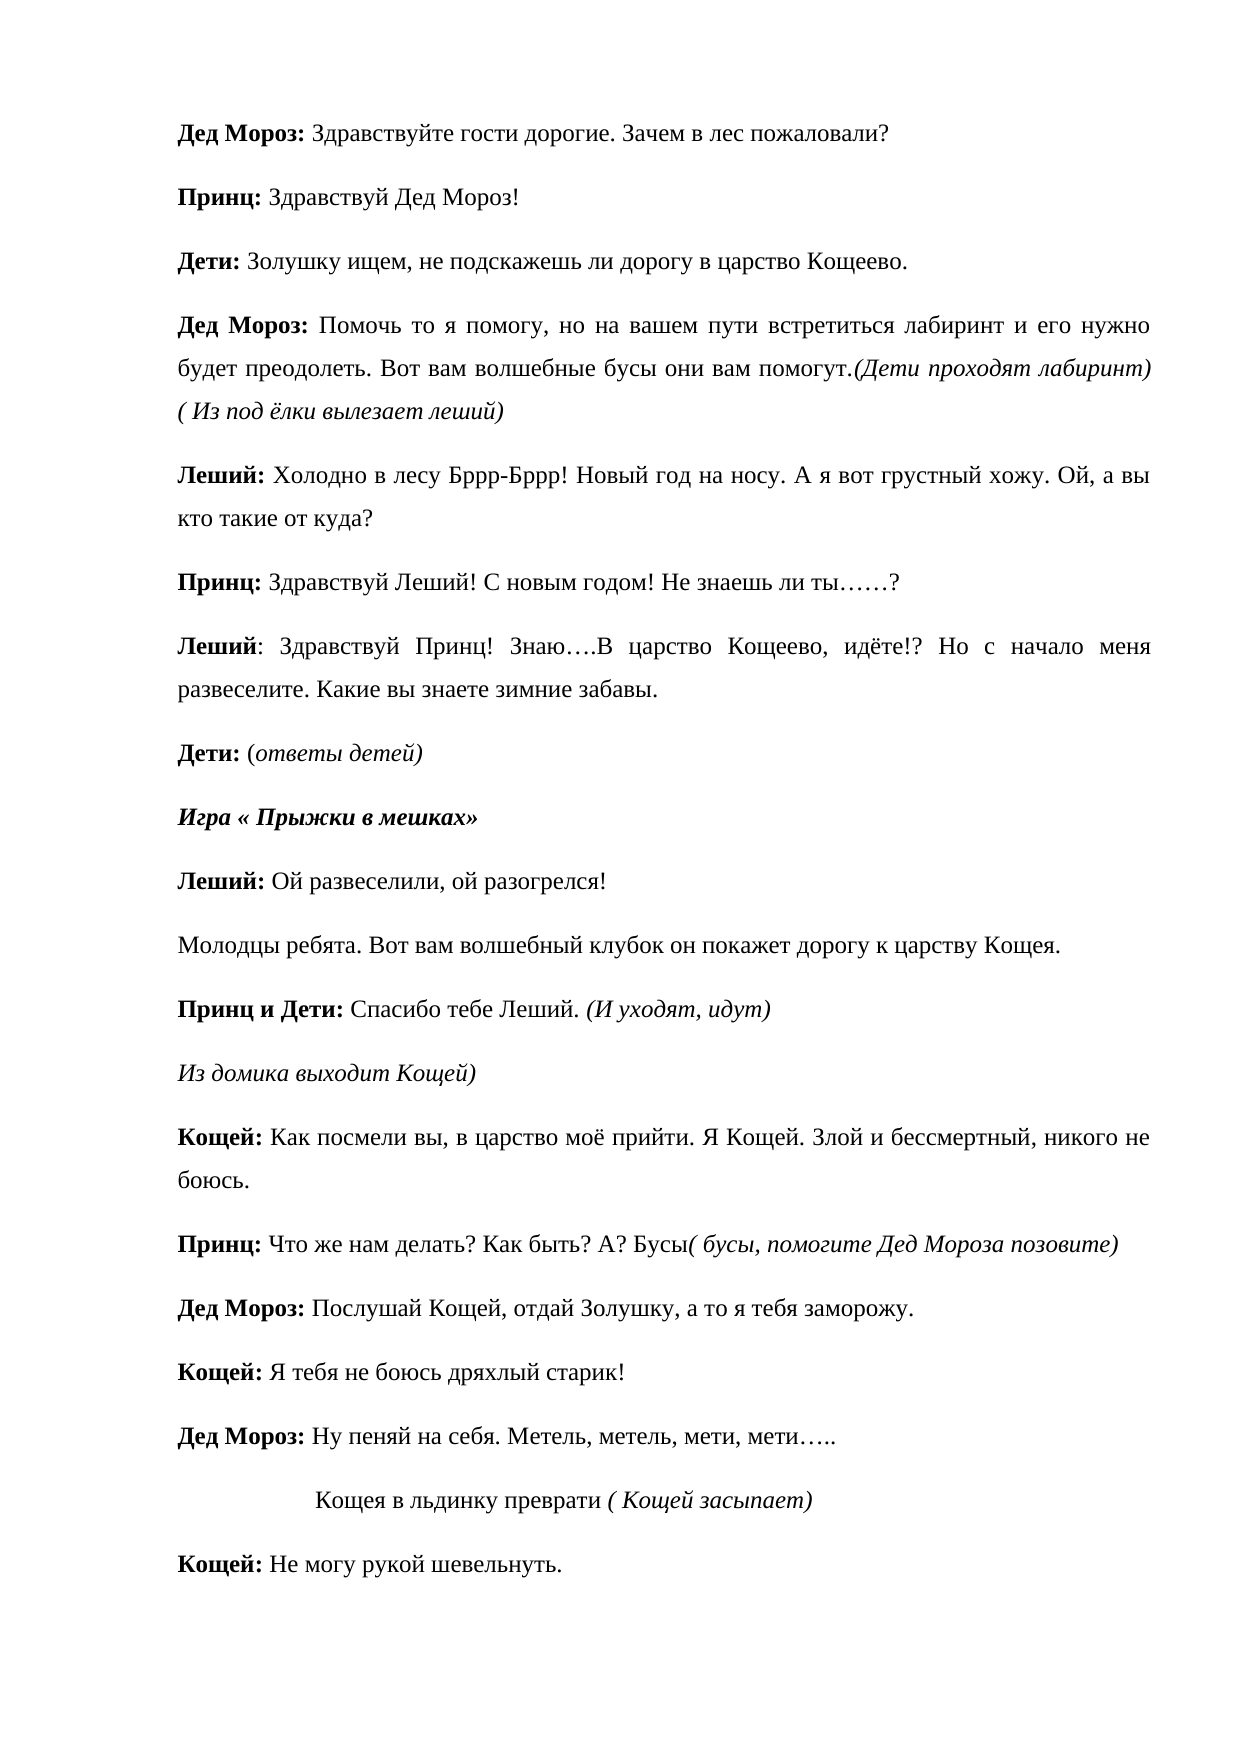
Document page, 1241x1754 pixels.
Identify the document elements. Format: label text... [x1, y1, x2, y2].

text Молодцы ребята. Вот вам волшебный клубок он покажет дорогу к царству Кощея. [177, 930, 1152, 959]
text Дети: Золушку ищем, не подскажешь ли дорогу в царство Кощеево. [177, 246, 1152, 275]
text Дети: (ответы детей) [177, 738, 1152, 767]
text Леший: Ой развеселили, ой разогрелся! [177, 866, 1152, 895]
text Кощей: Я тебя не боюсь дряхлый старик! [177, 1357, 1152, 1386]
text Леший: Холодно в лесу Бррр-Бррр! Новый год на носу. А я вот грустный хожу. Ой, а вы кто такие от куда? [177, 460, 1152, 532]
text Дед Мороз: Здравствуйте гости дорогие. Зачем в лес пожаловали? [177, 118, 1152, 147]
text Кощей: Как посмели вы, в царство моё прийти. Я Кощей. Злой и бессмертный, никого не боюсь. [177, 1122, 1152, 1194]
text Дед Мороз: Ну пеняй на себя. Метель, метель, мети, мети….. [177, 1421, 1152, 1450]
text Принц: Что же нам делать? Как быть? А? Бусы( бусы, помогите Дед Мороза позовите) [177, 1229, 1152, 1258]
text Из домика выходит Кощей) [177, 1058, 1152, 1087]
text Принц: Здравствуй Леший! С новым годом! Не знаешь ли ты……? [177, 567, 1152, 596]
text Леший: Здравствуй Принц! Знаю….В царство Кощеево, идёте!? Но с начало меня развеселите. Какие вы знаете зимние забавы. [177, 631, 1152, 703]
text Кощея в льдинку преврати ( Кощей засыпает) [177, 1485, 1152, 1514]
text Принц: Здравствуй Дед Мороз! [177, 182, 1152, 211]
text Игра « Прыжки в мешках» [177, 802, 1152, 831]
text Дед Мороз: Послушай Кощей, отдай Золушку, а то я тебя заморожу. [177, 1293, 1152, 1322]
text Принц и Дети: Спасибо тебе Леший. (И уходят, идут) [177, 994, 1152, 1023]
text Дед Мороз: Помочь то я помогу, но на вашем пути встретиться лабиринт и его нужно будет преодолеть. Вот вам волшебные бусы они вам помогут.(Дети проходят лабиринт)( Из под ёлки вылезает леший) [177, 310, 1152, 425]
text Кощей: Не могу рукой шевельнуть. [177, 1549, 1152, 1578]
